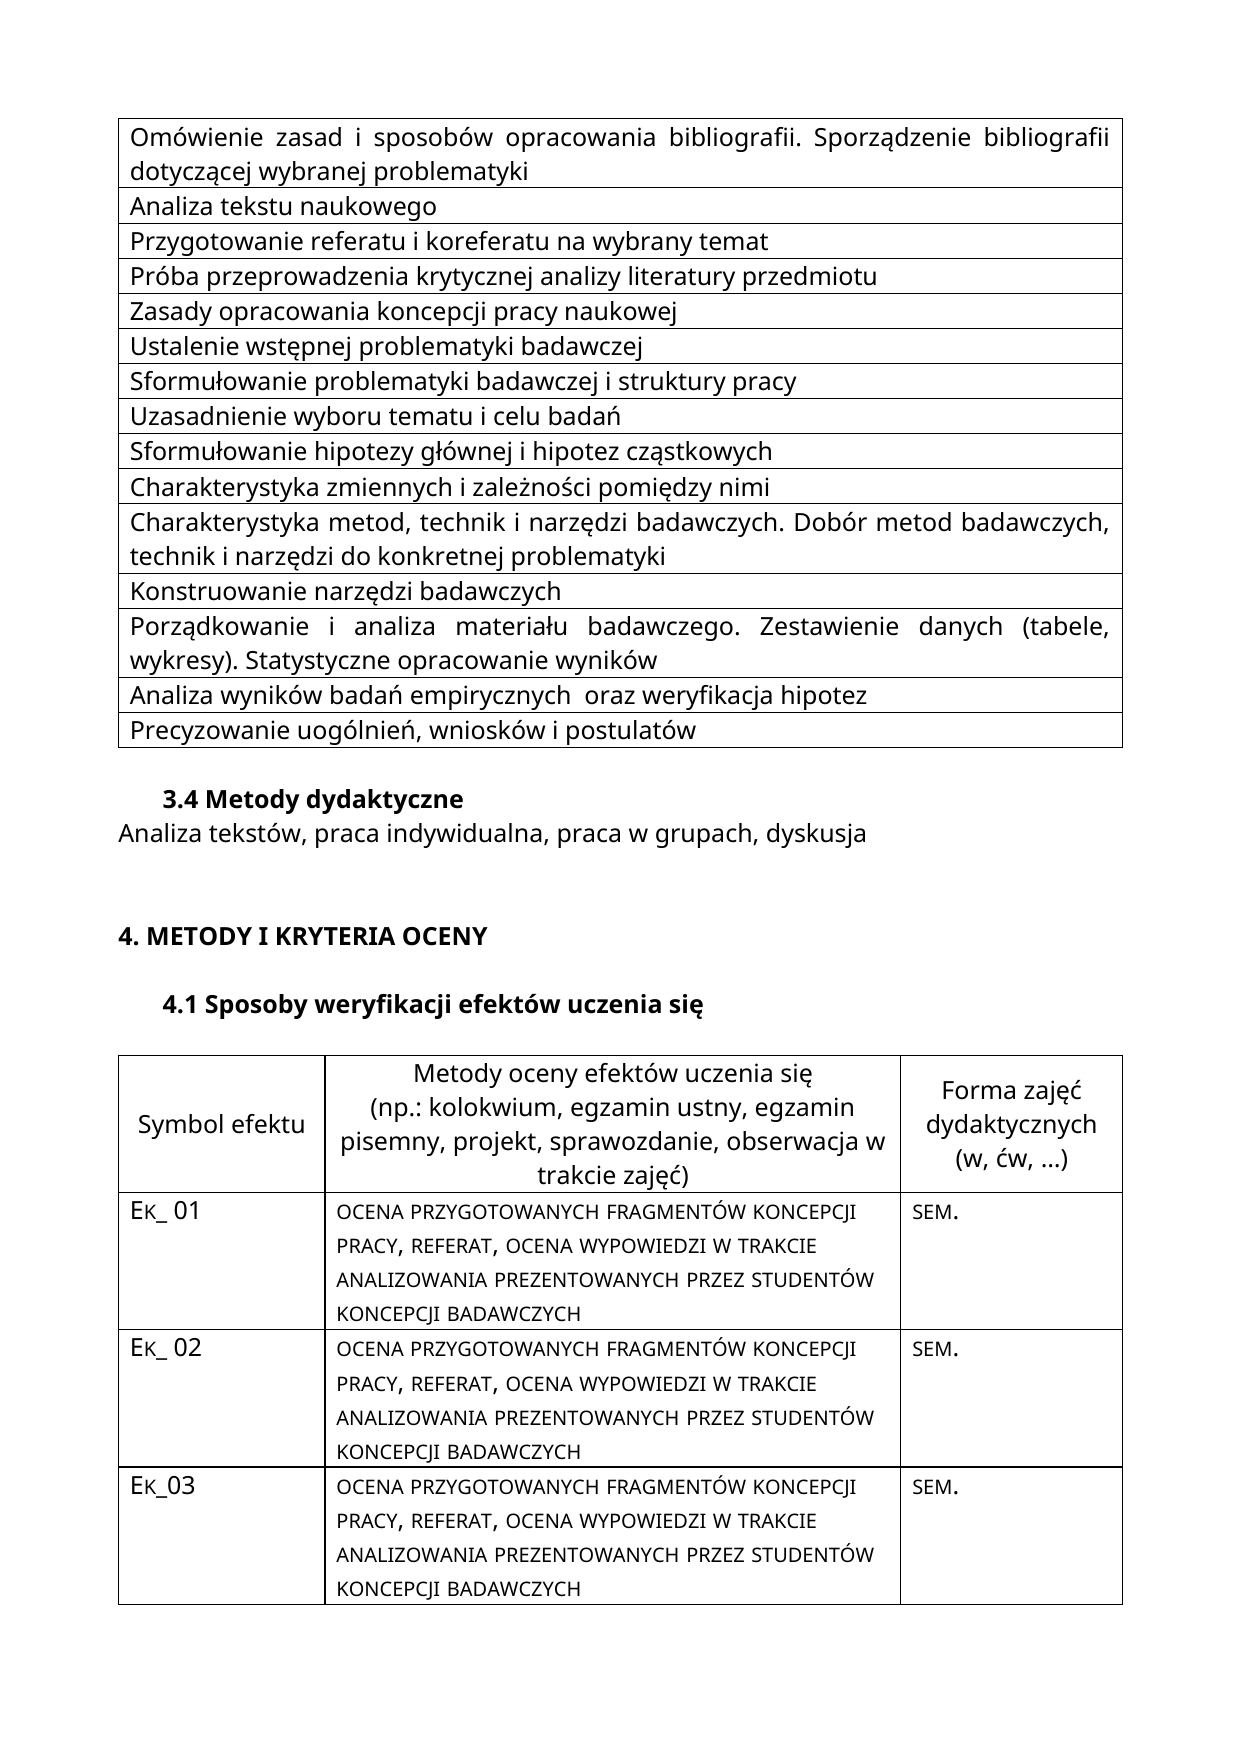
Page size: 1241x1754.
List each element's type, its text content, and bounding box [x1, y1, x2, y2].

table_cell Ek_ 01 [119, 1193, 324, 1329]
table_cell Przygotowanie referatu i koreferatu na wybrany temat [119, 224, 1122, 257]
table_cell Porządkowanie i analiza materiału badawczego. Zestawienie danych (tabele, wykresy). Statystyczne opracowanie wyników [119, 609, 1122, 677]
table_cell Ek_03 [119, 1468, 324, 1604]
table_cell Uzasadnienie wyboru tematu i celu badań [119, 399, 1122, 433]
text 4. METODY I KRYTERIA OCENY [118, 918, 1122, 952]
table_cell Sformułowanie hipotezy głównej i hipotez cząstkowych [119, 434, 1122, 468]
table_cell ocena przygotowanych fragmentów koncepcji pracy, referat, ocena wypowiedzi w trakcie analizowania prezentowanych przez studentów koncepcji badawczych [326, 1193, 900, 1329]
table_header Forma zajęć dydaktycznych (w, ćw, …) [901, 1056, 1122, 1192]
text Analiza tekstów, praca indywidualna, praca w grupach, dyskusja [118, 816, 1122, 850]
table_cell Ek_ 02 [119, 1330, 324, 1466]
table_header Metody oceny efektów uczenia się (np.: kolokwium, egzamin ustny, egzamin pisemny, projekt, sprawozdanie, obserwacja w trakcie zajęć) [326, 1056, 900, 1192]
table_cell Konstruowanie narzędzi badawczych [119, 574, 1122, 607]
table_cell Analiza tekstu naukowego [119, 188, 1122, 222]
table_cell Sformułowanie problematyki badawczej i struktury pracy [119, 364, 1122, 398]
text 3.4 Metody dydaktyczne [162, 782, 1122, 816]
table_cell Charakterystyka metod, technik i narzędzi badawczych. Dobór metod badawczych, technik i narzędzi do konkretnej problematyki [119, 504, 1122, 572]
text 4.1 Sposoby weryfikacji efektów uczenia się [162, 986, 1122, 1020]
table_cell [326, 1468, 900, 1604]
table_cell Ustalenie wstępnej problematyki badawczej [119, 329, 1122, 363]
table_cell Próba przeprowadzenia krytycznej analizy literatury przedmiotu [119, 259, 1122, 293]
table_cell Analiza wyników badań empirycznych oraz weryfikacja hipotez [119, 678, 1122, 712]
table_cell Precyzowanie uogólnień, wniosków i postulatów [119, 713, 1122, 747]
table_cell sem. [901, 1468, 1122, 1604]
table_cell Omówienie zasad i sposobów opracowania bibliografii. Sporządzenie bibliografii dotyczącej wybranej problematyki [119, 119, 1122, 187]
table_cell Zasady opracowania koncepcji pracy naukowej [119, 294, 1122, 328]
table_cell sem. [901, 1193, 1122, 1329]
table_cell Charakterystyka zmiennych i zależności pomiędzy nimi [119, 469, 1122, 503]
table_cell sem. [901, 1330, 1122, 1466]
table_cell ocena przygotowanych fragmentów koncepcji pracy, referat, ocena wypowiedzi w trakcie analizowania prezentowanych przez studentów koncepcji badawczych [326, 1330, 900, 1466]
table_header Symbol efektu [119, 1056, 324, 1192]
